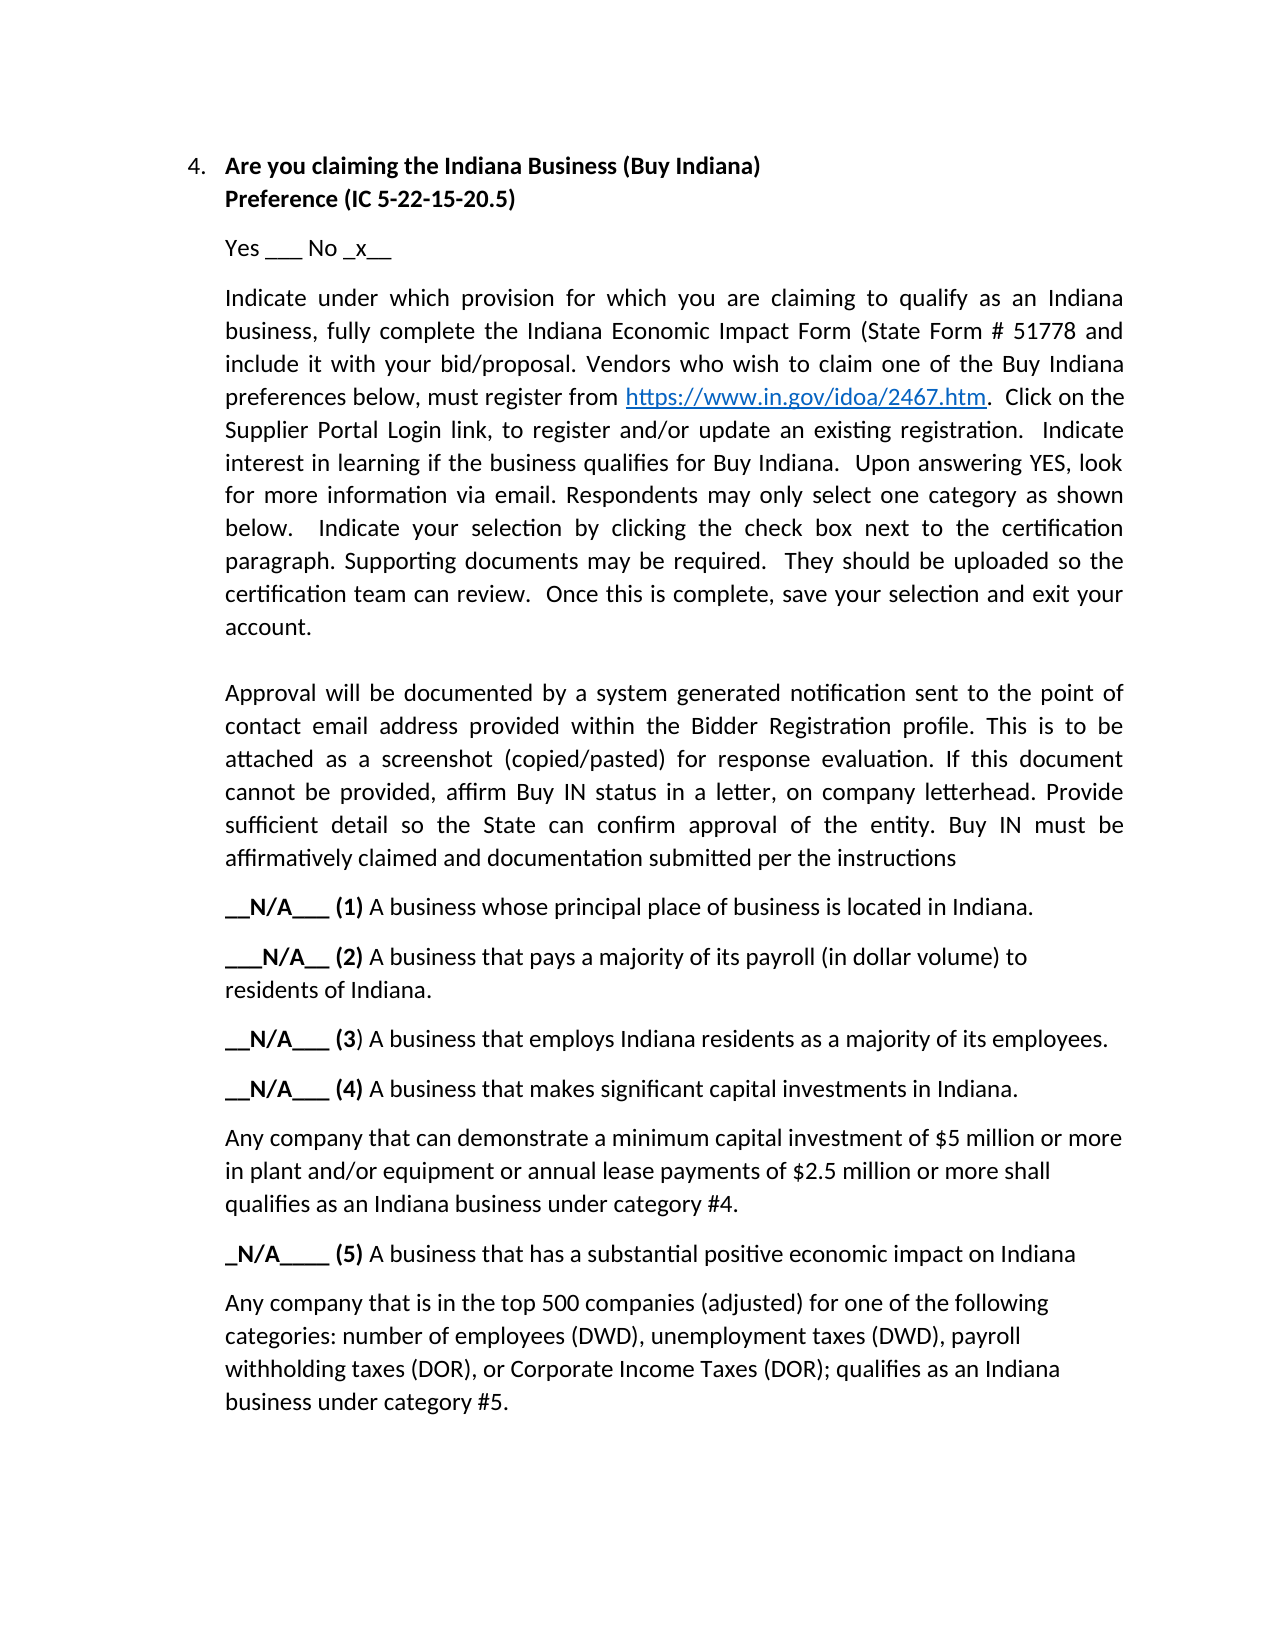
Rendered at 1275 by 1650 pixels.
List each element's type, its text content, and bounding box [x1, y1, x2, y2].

text Yes ___ No _x__ [225, 232, 1125, 263]
text ___N/A__ (2) A business that pays a majority of its payroll (in dollar volume) to residents of Indiana. [225, 941, 1125, 1004]
list Indicate under which provision for which you are claiming to qualify as an Indiana business, fully complete the Indiana Economic Impact Form (State Form # 51778 and include it with your bid/proposal. Vendors who wish to claim one of the Buy Indiana preferences below, must register from https://www.in.gov/idoa/2467.htm. Click on the Supplier Portal Login link, to register and/or update an existing registration. Indicate interest in learning if the business qualifies for Buy Indiana. Upon answering YES, look for more information via email. Respondents may only select one category as shown below. Indicate your selection by clicking the check box next to the certification paragraph. Supporting documents may be required. They should be uploaded so the certification team can review. Once this is complete, save your selection and exit your account. [225, 282, 1125, 642]
text __N/A___ (1) A business whose principal place of business is located in Indiana. [150, 891, 1125, 922]
text __N/A___ (3) A business that employs Indiana residents as a majority of its employees. [150, 1023, 1125, 1054]
text Any company that can demonstrate a minimum capital investment of $5 million or more in plant and/or equipment or annual lease payments of $2.5 million or more shall qualifies as an Indiana business under category #4. [225, 1122, 1125, 1219]
text _N/A____ (5) A business that has a substantial positive economic impact on Indiana [150, 1238, 1125, 1268]
list Approval will be documented by a system generated notification sent to the point of contact email address provided within the Bidder Registration profile. This is to be attached as a screenshot (copied/pasted) for response evaluation. If this document cannot be provided, affirm Buy IN status in a letter, on company letterhead. Provide sufficient detail so the State can confirm approval of the entity. Buy IN must be affirmatively claimed and documentation submitted per the instructions [225, 677, 1125, 872]
list Are you claiming the Indiana Business (Buy Indiana) Preference (IC 5-22-15-20.5) [187, 150, 1125, 213]
text __N/A___ (4) A business that makes significant capital investments in Indiana. [150, 1073, 1125, 1103]
text Any company that is in the top 500 companies (adjusted) for one of the following categories: number of employees (DWD), unemployment taxes (DWD), payroll withholding taxes (DOR), or Corporate Income Taxes (DOR); qualifies as an Indiana business under category #5. [225, 1287, 1125, 1417]
